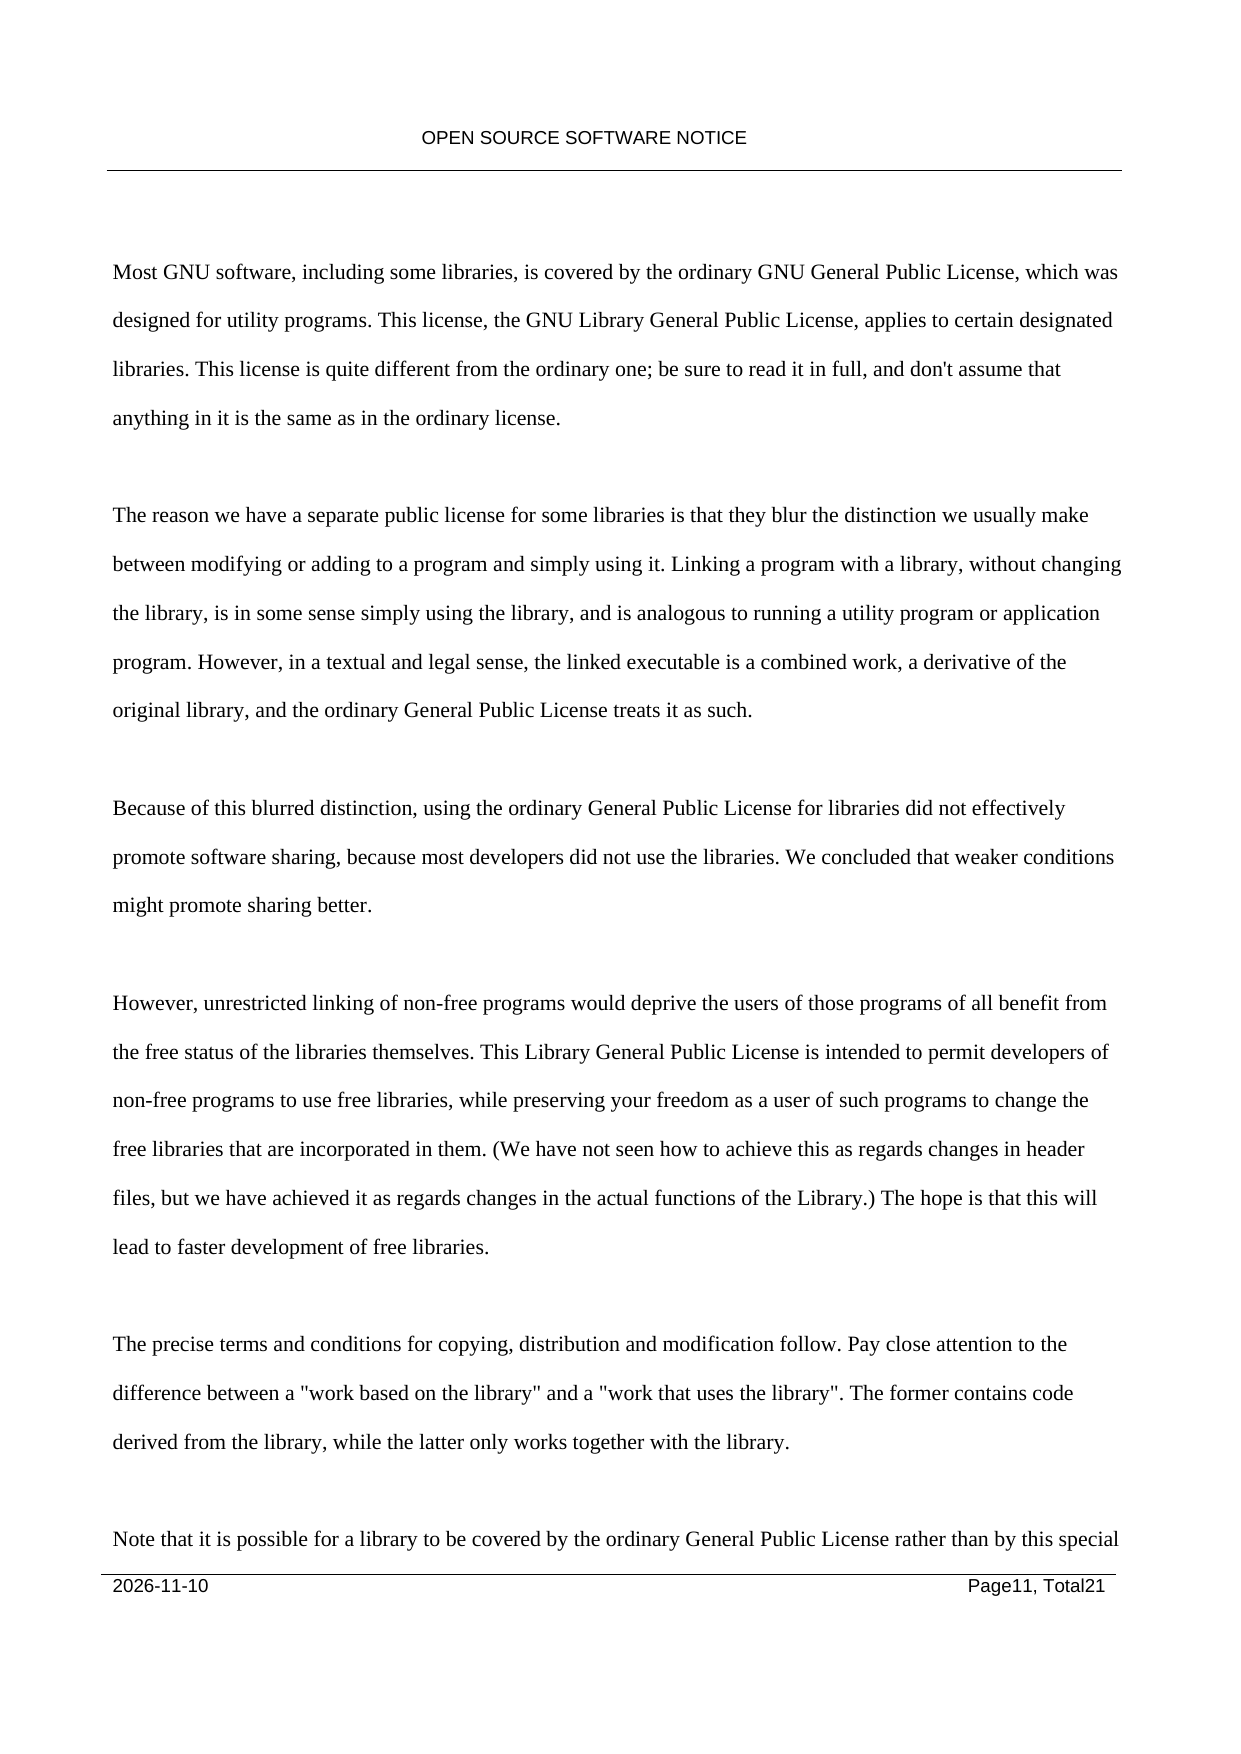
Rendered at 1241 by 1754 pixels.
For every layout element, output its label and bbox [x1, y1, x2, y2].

text [112, 206, 1128, 1555]
